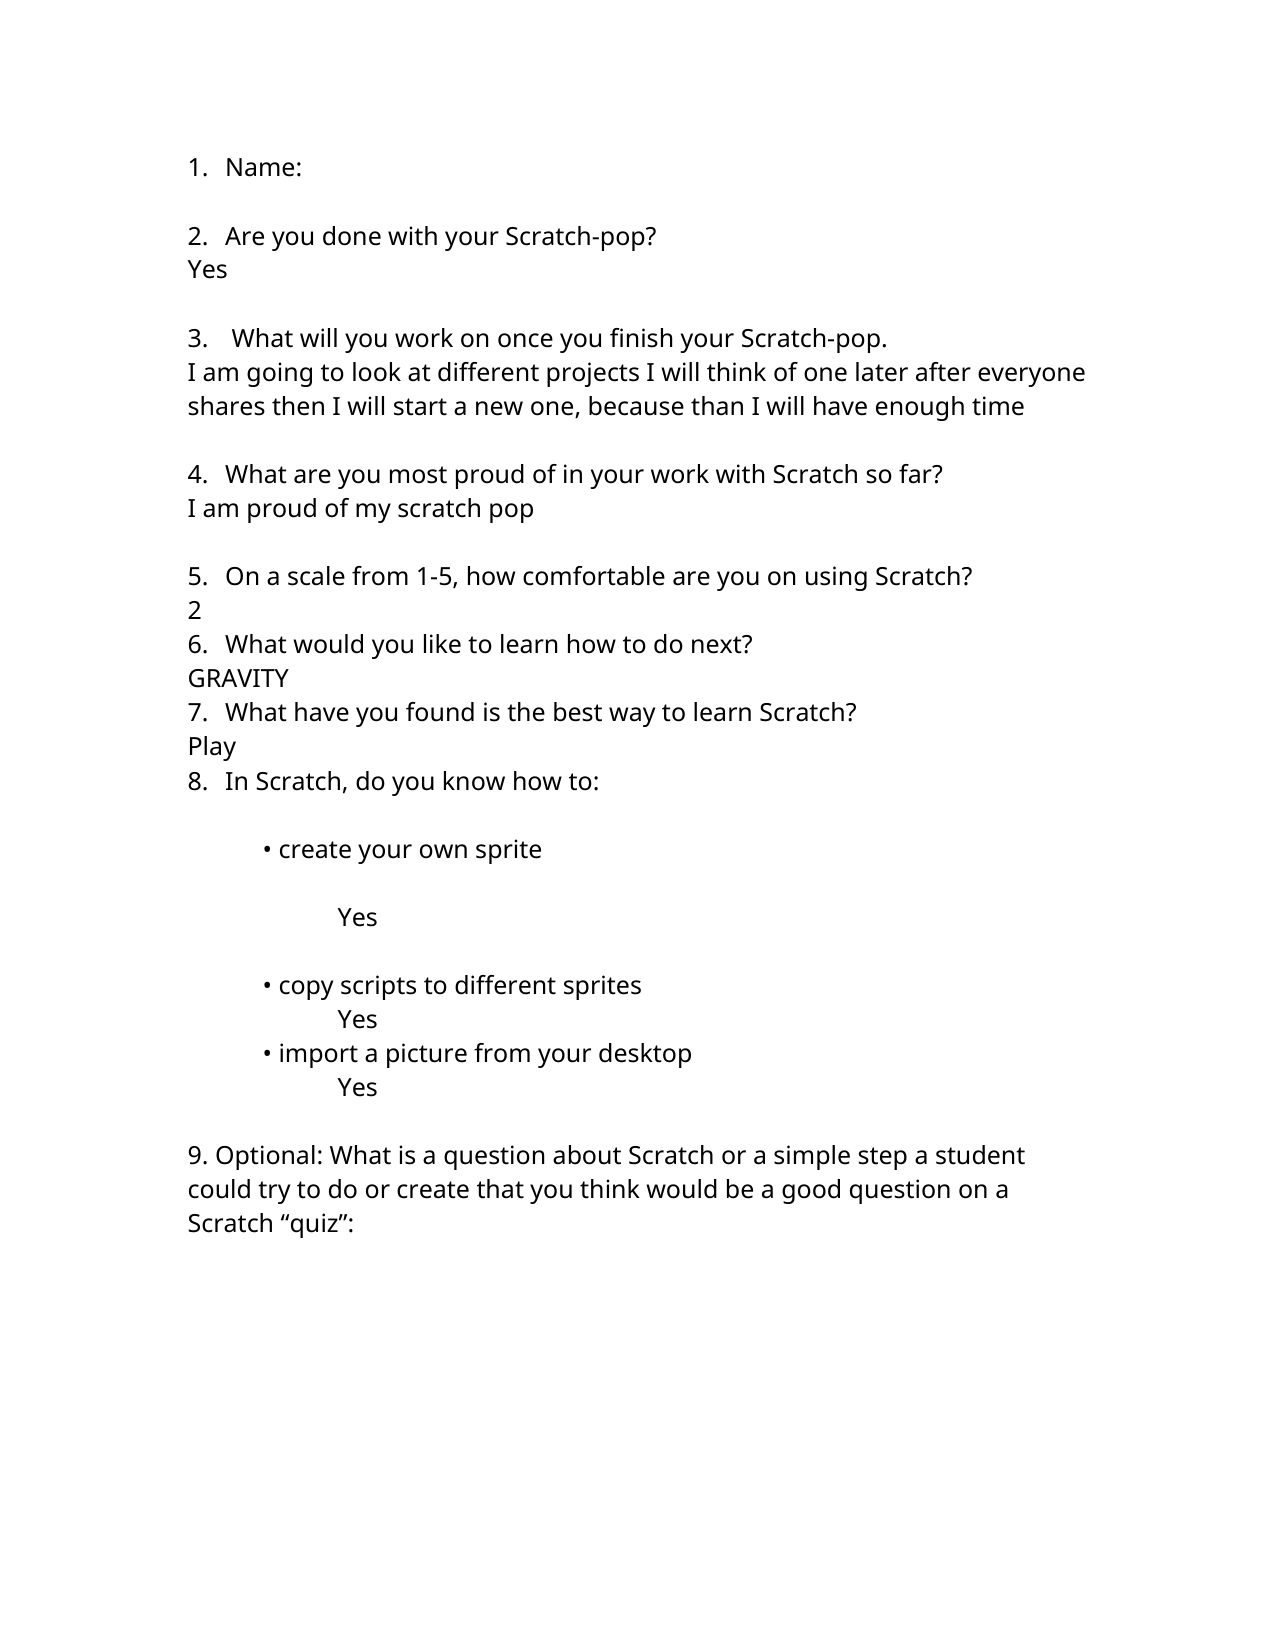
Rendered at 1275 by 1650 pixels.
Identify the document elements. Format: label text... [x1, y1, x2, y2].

text 2 [187, 593, 1087, 627]
text Play [187, 729, 1087, 763]
text • copy scripts to different sprites [262, 967, 1087, 1002]
text • import a picture from your desktop [262, 1036, 1087, 1070]
text I am going to look at different projects I will think of one later after everyone shares then I will start a new one, because than I will have enough time [187, 354, 1087, 422]
text I am proud of my scratch pop [187, 491, 1087, 525]
text Yes [187, 252, 1087, 286]
text • create your own sprite [262, 831, 1087, 865]
text Yes [337, 1002, 1087, 1036]
list Name: [187, 150, 1087, 184]
list Are you done with your Scratch-pop? [187, 218, 1087, 252]
text 9. Optional: What is a question about Scratch or a simple step a student could try to do or create that you think would be a good question on a Scratch “quiz”: [187, 1138, 1087, 1240]
list In Scratch, do you know how to: [187, 763, 1087, 797]
text Yes [337, 899, 1087, 933]
list What are you most proud of in your work with Scratch so far? [187, 457, 1087, 491]
list What have you found is the best way to learn Scratch? [187, 695, 1087, 729]
text Yes [337, 1070, 1087, 1104]
list What will you work on once you finish your Scratch-pop. [187, 320, 1087, 354]
list What would you like to learn how to do next? [187, 627, 1087, 661]
text GRAVITY [187, 661, 1087, 695]
list On a scale from 1-5, how comfortable are you on using Scratch? [187, 559, 1087, 593]
